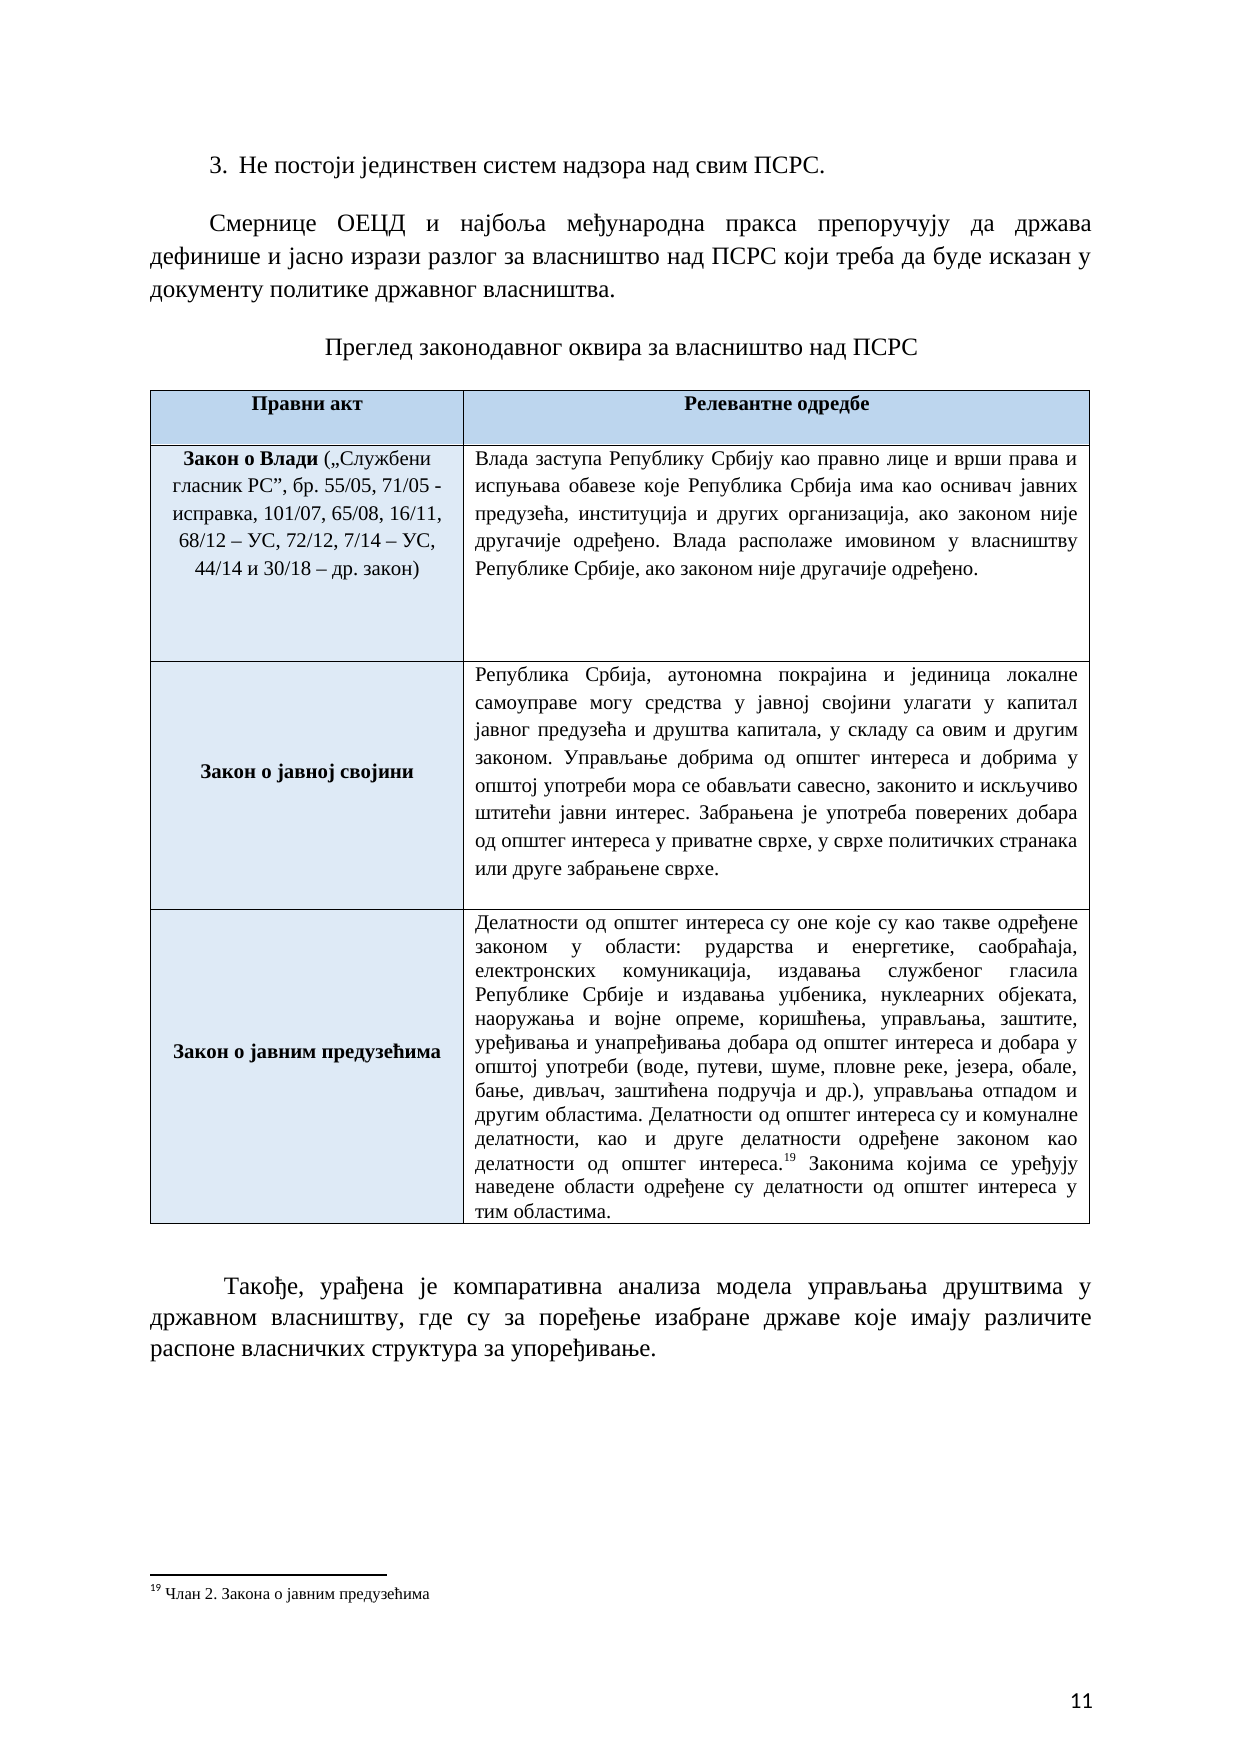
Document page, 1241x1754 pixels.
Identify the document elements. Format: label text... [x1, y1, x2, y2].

text Смернице ОЕЦД и најбоља међународна пракса препоручују да држава дефинише и јасно изрази разлог за власништво над ПСРС који треба да буде исказан у документу политике државног власништва. [150, 208, 1093, 303]
table_cell Република Србија, аутономна покрајина и јединица локалне самоуправе могу средства у јавној својини улагати у капитал јавног предузећа и друштва капитала, у складу са овим и другим законом. Управљање добрима од општег интереса и добрима у општој употреби мора се обављати савесно, законито и искључиво штитећи јавни интерес. Забрањена је употреба поверених добара од општег интереса у приватне сврхе, у сврхе политичких странака или друге забрањене сврхе. [464, 662, 1089, 909]
list Не постоји јединствен систем надзора над свим ПСРС. [150, 150, 1093, 179]
text Такође, урађена је компаративна анализа модела управљања друштвима у државном власништву, где су за поређење изабране државе које имају различите распоне власничких структура за упоређивање. [150, 1271, 1093, 1362]
table_cell Закон о Влади („Службени гласник РСˮ, бр. 55/05, 71/05 - исправка, 101/07, 65/08, 16/11, 68/12 – УС, 72/12, 7/14 – УС, 44/14 и 30/18 – др. закон) [151, 446, 463, 661]
table_cell Закон о јавној својини [151, 662, 463, 909]
table_cell Влада заступа Републику Србију као правно лице и врши права и испуњава обавезе које Република Србија има као оснивач јавних предузећа, институција и других организација, ако законом није другачије одређено. Влада располаже имовином у власништву Републике Србије, ако законом није другачије одређено. [464, 446, 1089, 661]
table_header Релевантне одредбе [464, 391, 1089, 444]
table_cell Делатности од општег интереса су оне које су као такве одређене законом у области: рударства и енергетике, саобраћаја, електронских комуникација, издавања службеног гласила Републике Србије и издавања уџбеника, нуклеарних објеката, наоружања и војне опреме, коришћења, управљања, заштите, уређивања и унапређивања добара од општег интереса и добара у општој употреби (воде, путеви, шуме, пловне реке, језера, обале, бање, дивљач, заштићена подручја и др.), управљања отпадом и другим областима. Делатности од општег интереса су и комуналне делатности, као и друге делатности одређене законом као делатности од општег интереса. Законима којима се уређују наведене области одређене су делатности од општег интереса у тим областима. [464, 910, 1089, 1223]
table_header Правни акт [151, 391, 463, 444]
table_cell Закон о јавним предузећима [151, 910, 463, 1223]
text Преглед законодавног оквира за власништво над ПСРС [150, 332, 1093, 361]
